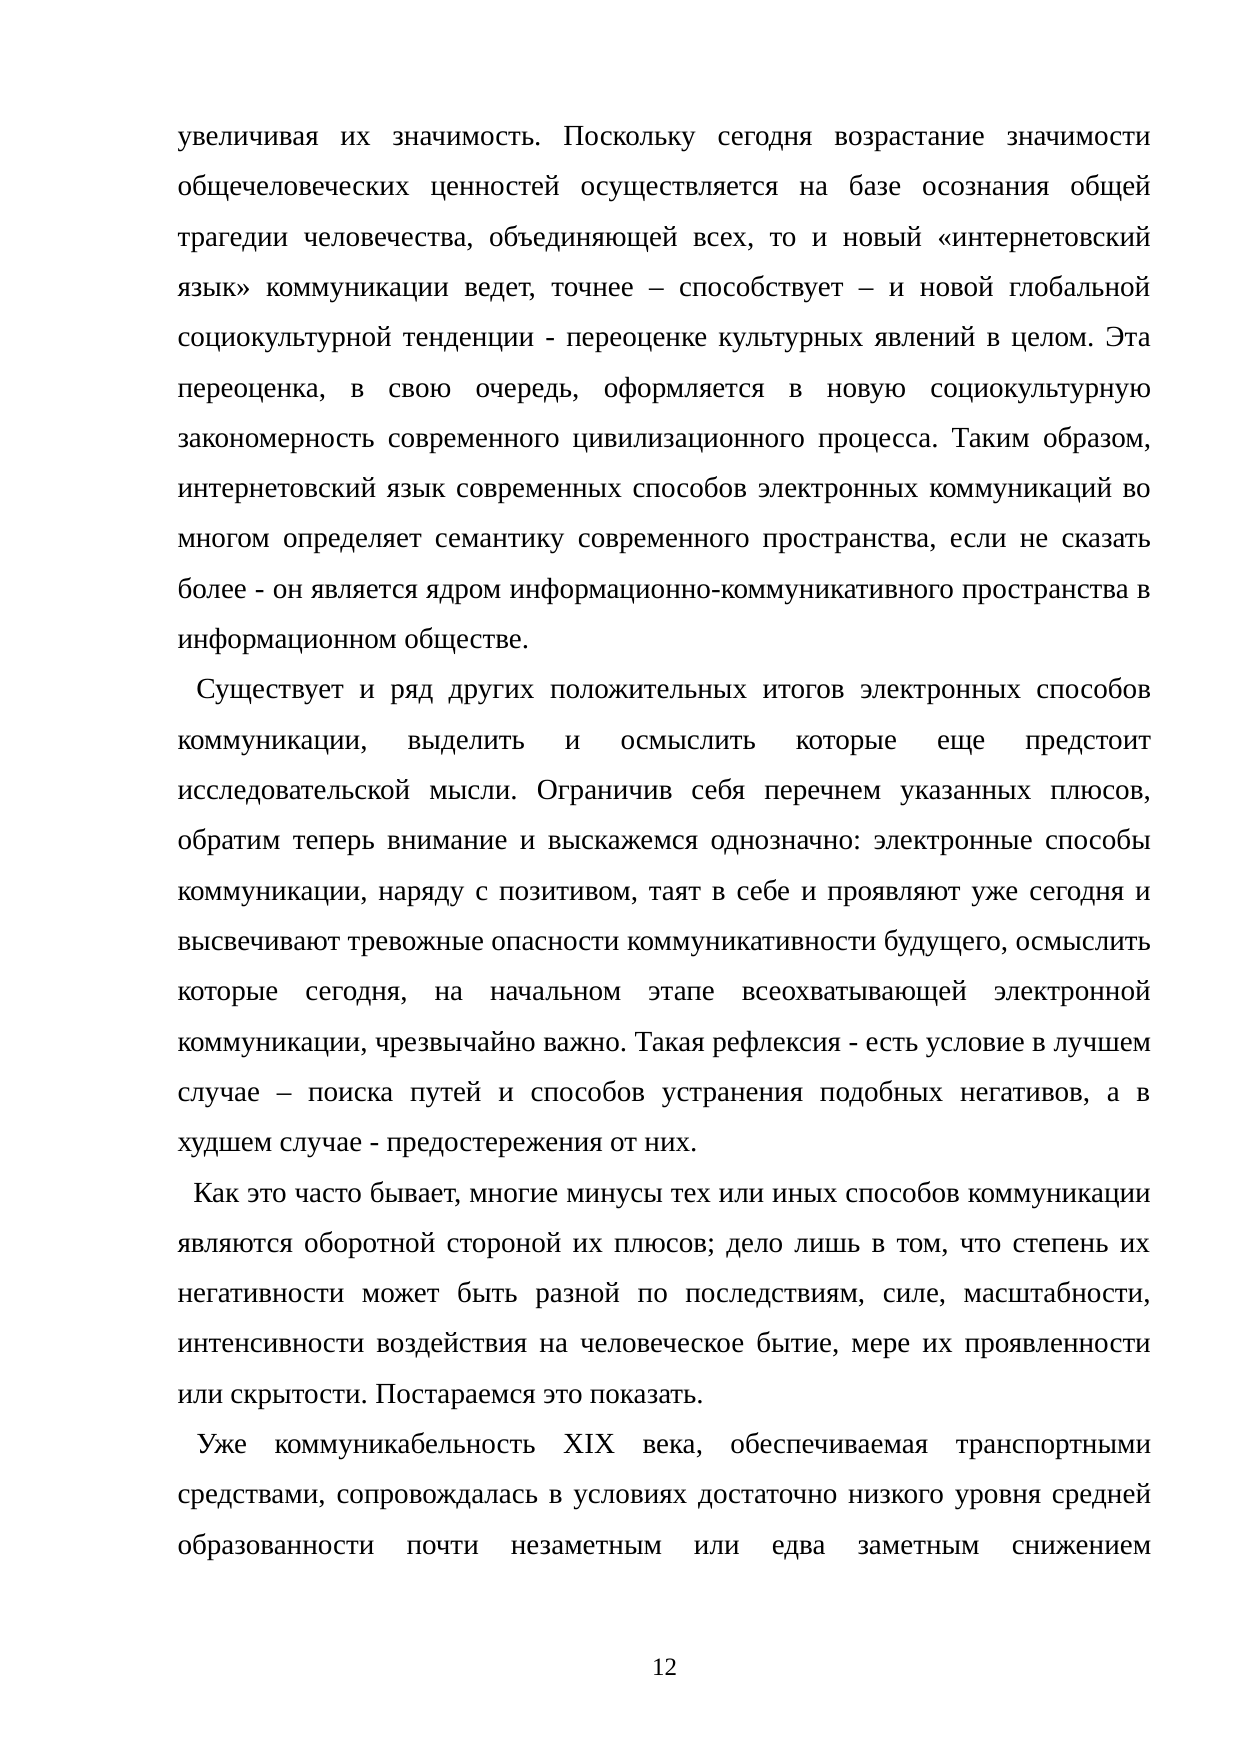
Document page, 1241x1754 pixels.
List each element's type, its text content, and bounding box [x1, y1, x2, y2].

text Как это часто бывает, многие минусы тех или иных способов коммуникации являются оборотной стороной их плюсов; дело лишь в том, что степень их негативности может быть разной по последствиям, силе, масштабности, интенсивности воздействия на человеческое бытие, мере их проявленности или скрытости. Постараемся это показать. [177, 1175, 1152, 1409]
text Существует и ряд других положительных итогов электронных способов коммуникации, выделить и осмыслить которые еще предстоит исследовательской мысли. Ограничив себя перечнем указанных плюсов, обратим теперь внимание и выскажемся однозначно: электронные способы коммуникации, наряду с позитивом, таят в себе и проявляют уже сегодня и высвечивают тревожные опасности коммуникативности будущего, осмыслить которые сегодня, на начальном этапе всеохватывающей электронной коммуникации, чрезвычайно важно. Такая рефлексия - есть условие в лучшем случае – поиска путей и способов устранения подобных негативов, а в худшем случае - предостережения от них. [177, 672, 1152, 1158]
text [177, 1426, 1152, 1560]
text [177, 118, 1152, 655]
